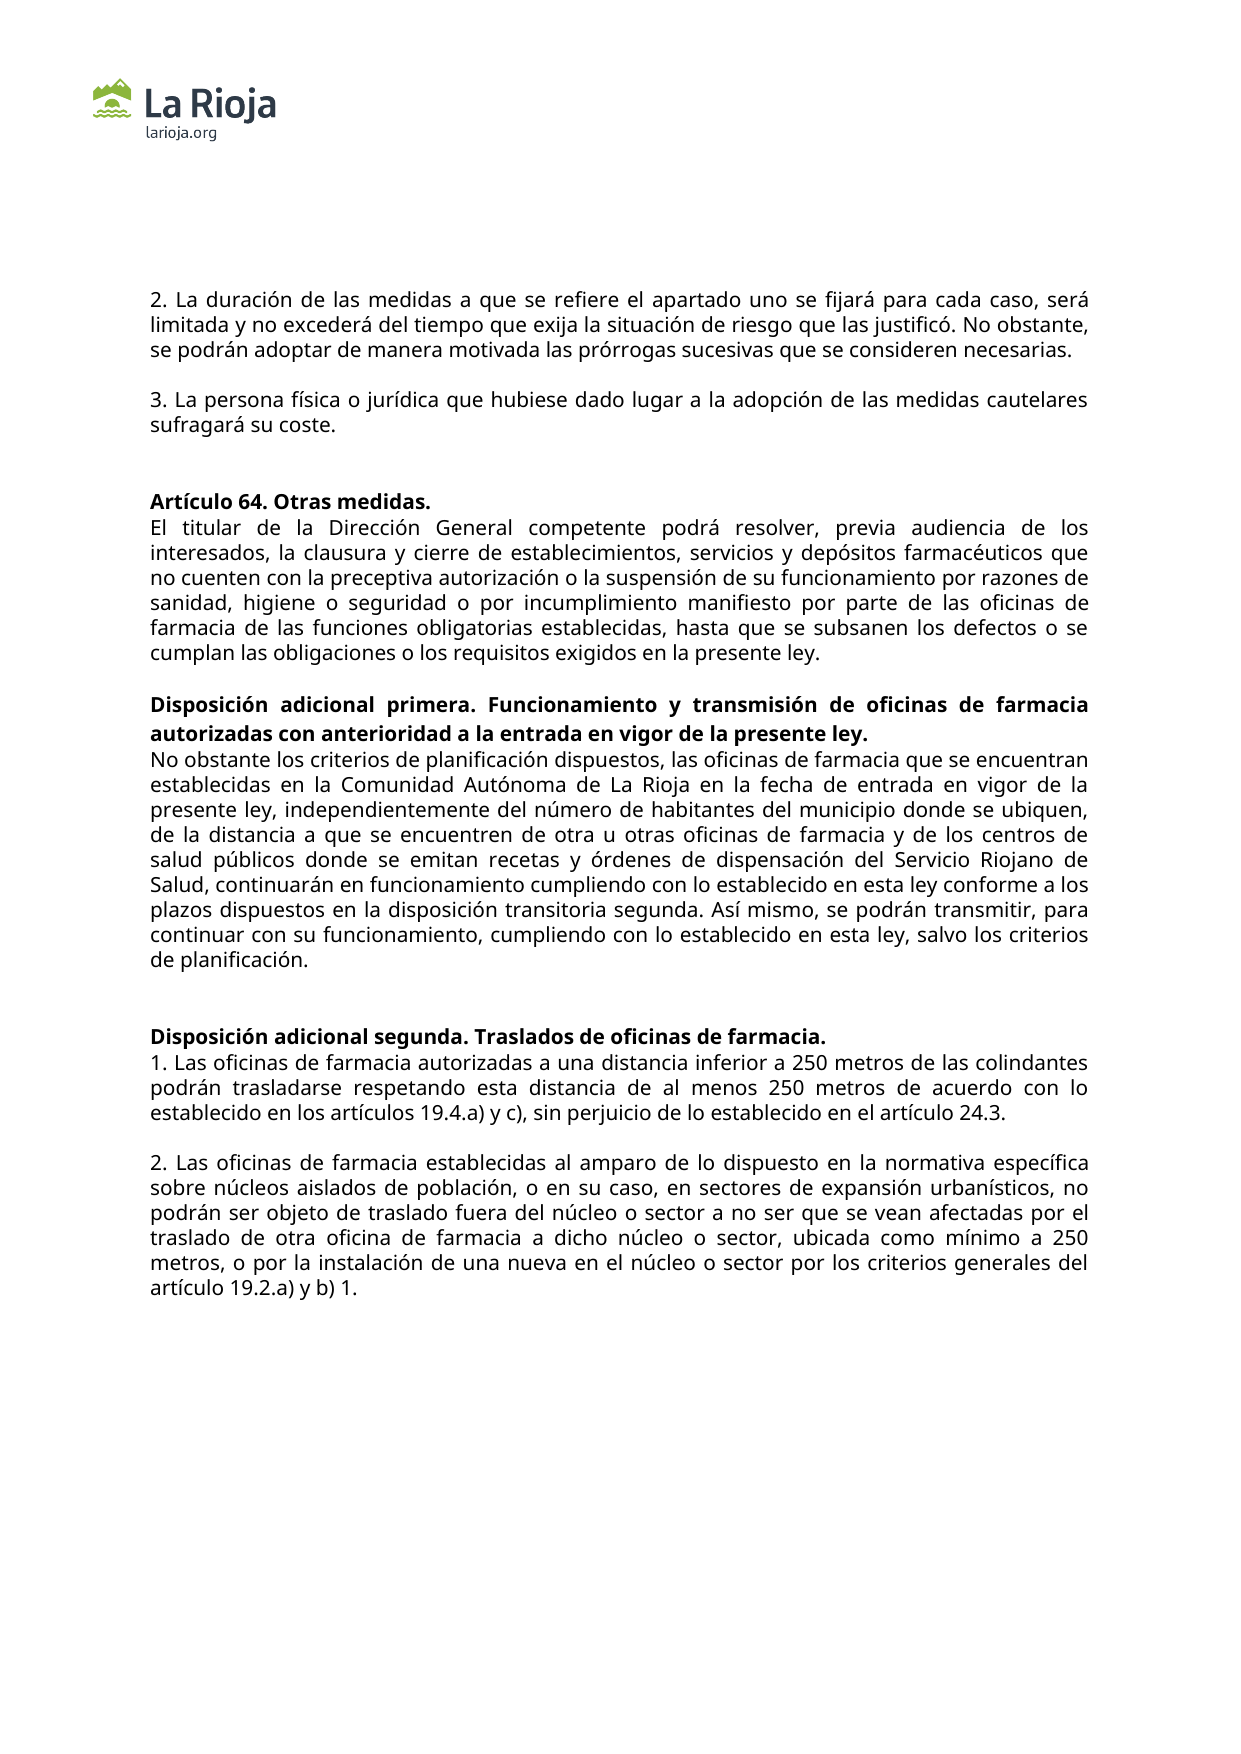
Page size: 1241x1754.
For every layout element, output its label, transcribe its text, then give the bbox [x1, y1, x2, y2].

text No obstante los criterios de planificación dispuestos, las oficinas de farmacia que se encuentran establecidas en la Comunidad Autónoma de La Rioja en la fecha de entrada en vigor de la presente ley, independientemente del número de habitantes del municipio donde se ubiquen, de la distancia a que se encuentren de otra u otras oficinas de farmacia y de los centros de salud públicos donde se emitan recetas y órdenes de dispensación del Servicio Riojano de Salud, continuarán en funcionamiento cumpliendo con lo establecido en esta ley conforme a los plazos dispuestos en la disposición transitoria segunda. Así mismo, se podrán transmitir, para continuar con su funcionamiento, cumpliendo con lo establecido en esta ley, salvo los criterios de planificación. [150, 747, 1090, 972]
subtitle Disposición adicional segunda. Traslados de oficinas de farmacia. [150, 1022, 1090, 1051]
text 1. Las oficinas de farmacia autorizadas a una distancia inferior a 250 metros de las colindantes podrán trasladarse respetando esta distancia de al menos 250 metros de acuerdo con lo establecido en los artículos 19.4.a) y c), sin perjuicio de lo establecido en el artículo 24.3. [150, 1051, 1090, 1126]
subtitle Artículo 64. Otras medidas. [150, 487, 1090, 516]
picture [0, 0, 1241, 237]
text 2. Las oficinas de farmacia establecidas al amparo de lo dispuesto en la normativa específica sobre núcleos aislados de población, o en su caso, en sectores de expansión urbanísticos, no podrán ser objeto de traslado fuera del núcleo o sector a no ser que se vean afectadas por el traslado de otra oficina de farmacia a dicho núcleo o sector, ubicada como mínimo a 250 metros, o por la instalación de una nueva en el núcleo o sector por los criterios generales del artículo 19.2.a) y b) 1. [150, 1151, 1090, 1301]
text 2. La duración de las medidas a que se refiere el apartado uno se fijará para cada caso, será limitada y no excederá del tiempo que exija la situación de riesgo que las justificó. No obstante, se podrán adoptar de manera motivada las prórrogas sucesivas que se consideren necesarias. [150, 287, 1090, 362]
text 3. La persona física o jurídica que hubiese dado lugar a la adopción de las medidas cautelares sufragará su coste. [150, 387, 1090, 437]
subtitle Disposición adicional primera. Funcionamiento y transmisión de oficinas de farmacia autorizadas con anterioridad a la entrada en vigor de la presente ley. [150, 691, 1090, 747]
text El titular de la Dirección General competente podrá resolver, previa audiencia de los interesados, la clausura y cierre de establecimientos, servicios y depósitos farmacéuticos que no cuenten con la preceptiva autorización o la suspensión de su funcionamiento por razones de sanidad, higiene o seguridad o por incumplimiento manifiesto por parte de las oficinas de farmacia de las funciones obligatorias establecidas, hasta que se subsanen los defectos o se cumplan las obligaciones o los requisitos exigidos en la presente ley. [150, 516, 1090, 666]
